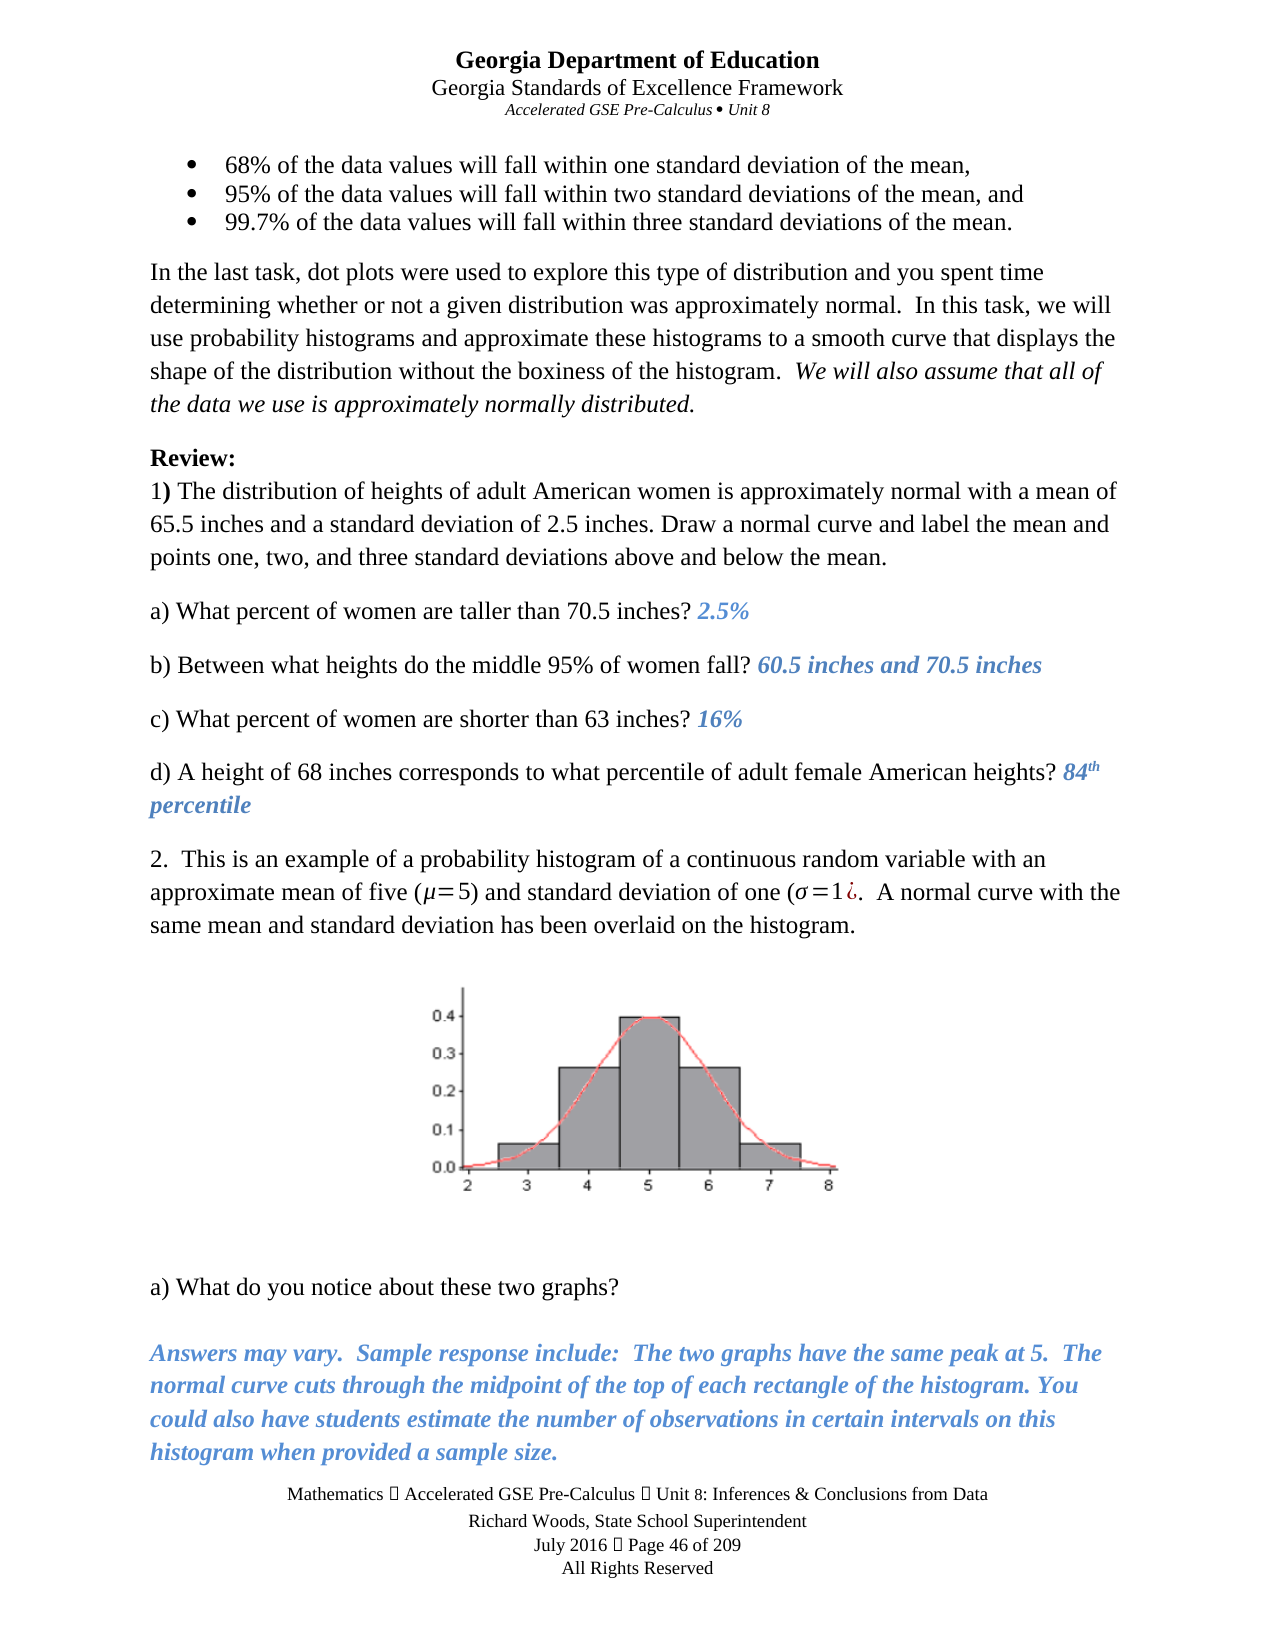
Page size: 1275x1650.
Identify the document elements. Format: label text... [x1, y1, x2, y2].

text In the last task, dot plots were used to explore this type of distribution and you spent time determining whether or not a given distribution was approximately normal. In this task, we will use probability histograms and approximate these histograms to a smooth curve that displays the shape of the distribution without the boxiness of the histogram. We will also assume that all of the data we use is approximately normally distributed. [150, 257, 1125, 418]
text a) What percent of women are taller than 70.5 inches? 2.5% [150, 596, 1125, 625]
text Answers may vary. Sample response include: The two graphs have the same peak at 5. The normal curve cuts through the midpoint of the top of each rectangle of the histogram. You could also have students estimate the number of observations in certain intervals on this histogram when provided a sample size. [150, 1338, 1125, 1465]
picture [412, 964, 863, 1247]
text a) What do you notice about these two graphs? [150, 1272, 1125, 1300]
text d) A height of 68 inches corresponds to what percentile of adult female American heights? 84th percentile [150, 757, 1125, 819]
text Review: 1) The distribution of heights of adult American women is approximately normal with a mean of 65.5 inches and a standard deviation of 2.5 inches. Draw a normal curve and label the mean and points one, two, and three standard deviations above and below the mean. [150, 443, 1125, 571]
list 68% of the data values will fall within one standard deviation of the mean, [187, 150, 1125, 179]
text c) What percent of women are shorter than 63 inches? 16% [150, 704, 1125, 732]
text b) Between what heights do the middle 95% of women fall? 60.5 inches and 70.5 inches [150, 650, 1125, 678]
text 2. This is an example of a probability histogram of a continuous random variable with an approximate mean of five () and standard deviation of one (. A normal curve with the same mean and standard deviation has been overlaid on the histogram. [150, 844, 1125, 939]
list 95% of the data values will fall within two standard deviations of the mean, and [187, 179, 1125, 207]
list 99.7% of the data values will fall within three standard deviations of the mean. [187, 207, 1125, 236]
